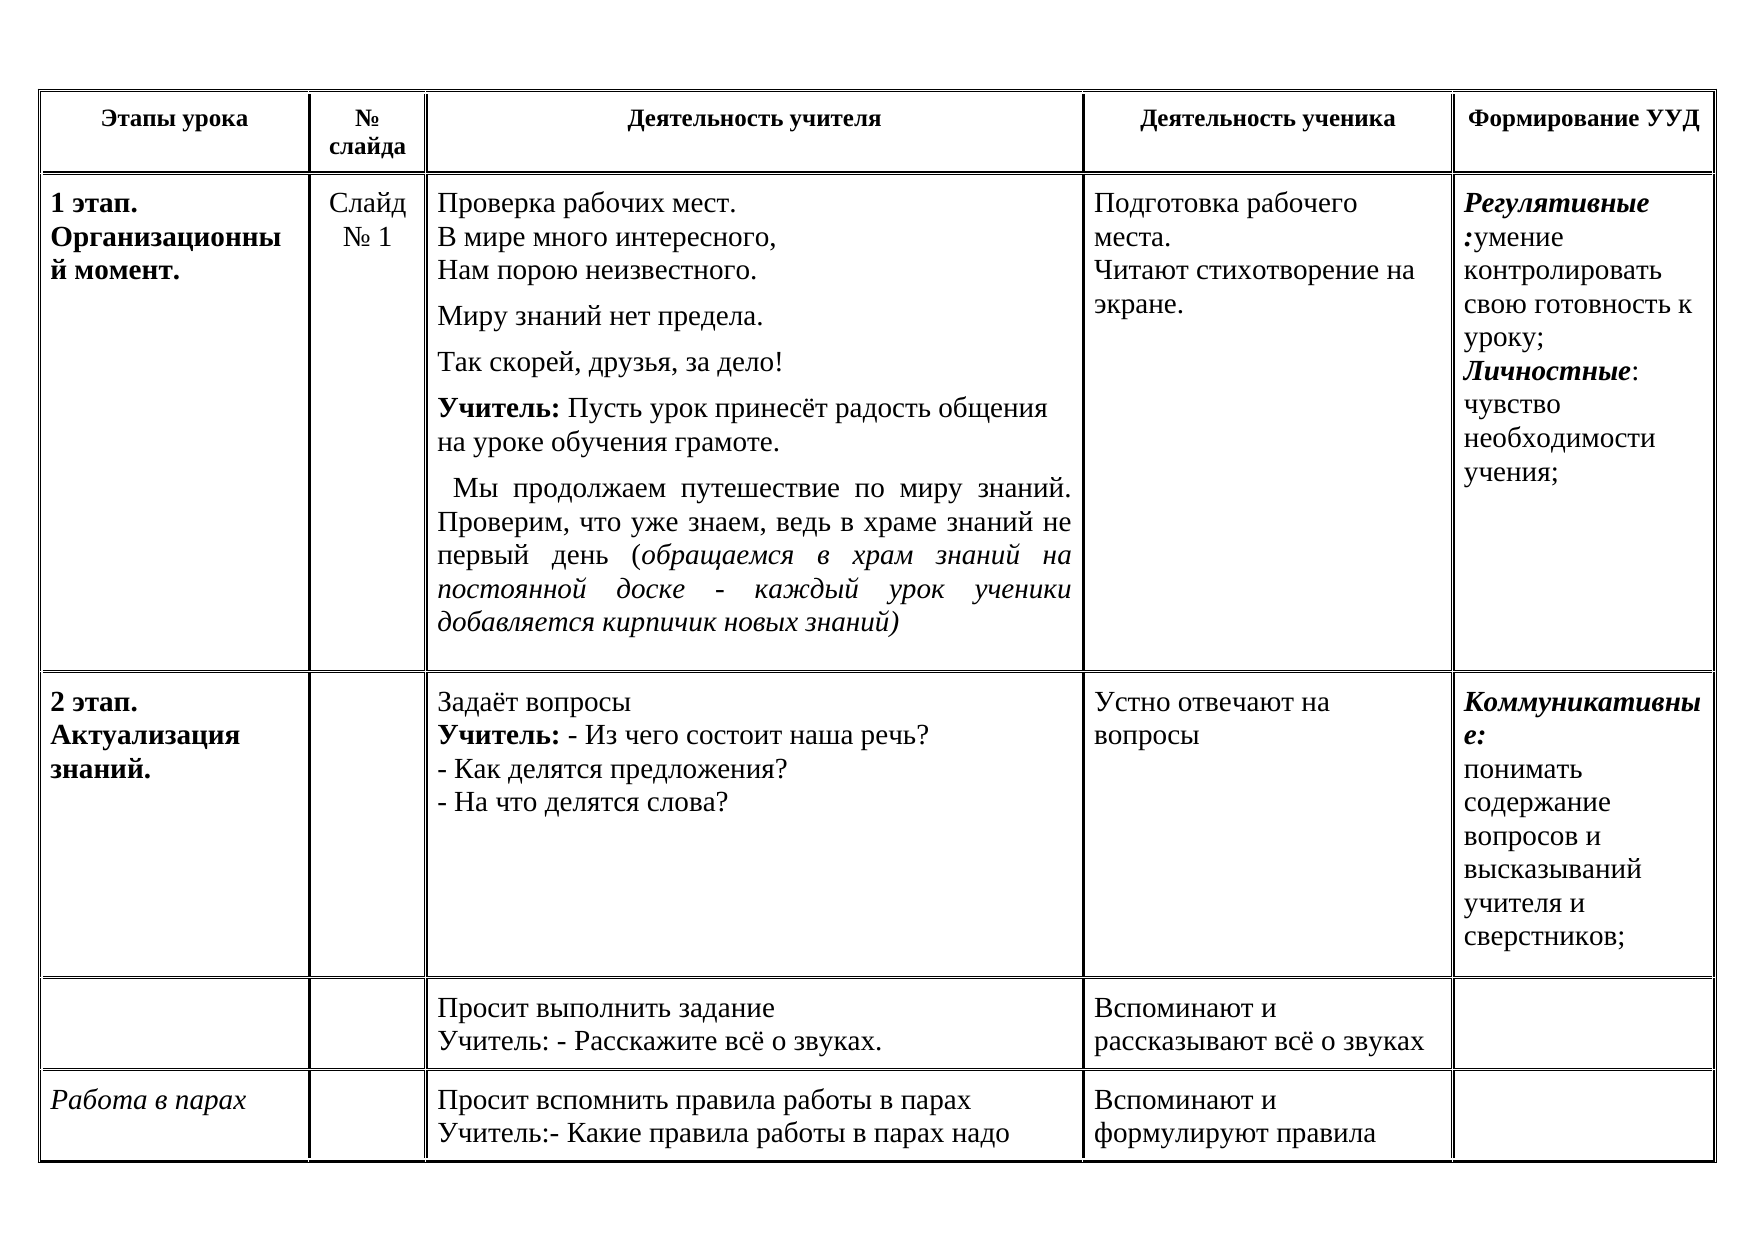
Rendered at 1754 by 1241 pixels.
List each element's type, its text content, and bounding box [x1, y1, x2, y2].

table_cell Коммуникативные: понимать содержание вопросов и высказываний учителя и сверстников; [1455, 670, 1714, 976]
table_header Формирование УУД [1453, 92, 1713, 171]
table_header Деятельность ученика [1083, 90, 1453, 171]
table_cell Слайд № 1 [311, 175, 424, 669]
table_cell [1453, 976, 1715, 1068]
table_cell Регулятивные:умение контролировать свою готовность к уроку; Личностные: чувство необходимости учения; [1455, 171, 1714, 669]
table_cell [1083, 1068, 1453, 1160]
table_cell Проверка рабочих мест. В мире много интересного, Нам порою неизвестного. Миру знаний нет предела. Так скорей, друзья, за дело! Учитель: Пусть урок принесёт радость общения на уроке обучения грамоте. Мы продолжаем путешествие по миру знаний. Проверим, что уже знаем, ведь в храме знаний не первый день (обращаемся в храм знаний на постоянной доске - каждый урок ученики добавляется кирпичик новых знаний) [428, 175, 1082, 669]
table_header Этапы урока [41, 90, 309, 171]
table_cell [309, 1068, 426, 1160]
table_cell 2 этап. Актуализация знаний. [41, 670, 308, 976]
table_cell Устно отвечают на вопросы [1085, 673, 1451, 976]
table_cell Вспоминают и рассказывают всё о звуках [1085, 979, 1451, 1068]
table_cell [311, 673, 424, 976]
table_cell 1 этап. Организационный момент. [41, 171, 308, 669]
table_cell Работа в парах [39, 1068, 309, 1160]
table_cell Задаёт вопросы Учитель: - Из чего состоит наша речь? - Как делятся предложения? - На что делятся слова? [428, 673, 1082, 976]
table_cell [1453, 1068, 1715, 1160]
table_cell [311, 979, 424, 1068]
table_cell [39, 976, 309, 1068]
table_header Деятельность учителя [426, 90, 1083, 171]
table_cell Просит выполнить задание Учитель: - Расскажите всё о звуках. [428, 979, 1082, 1068]
table_header № слайда [309, 90, 426, 171]
table_cell Подготовка рабочего места. Читают стихотворение на экране. [1085, 175, 1451, 669]
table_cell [426, 1071, 1083, 1160]
